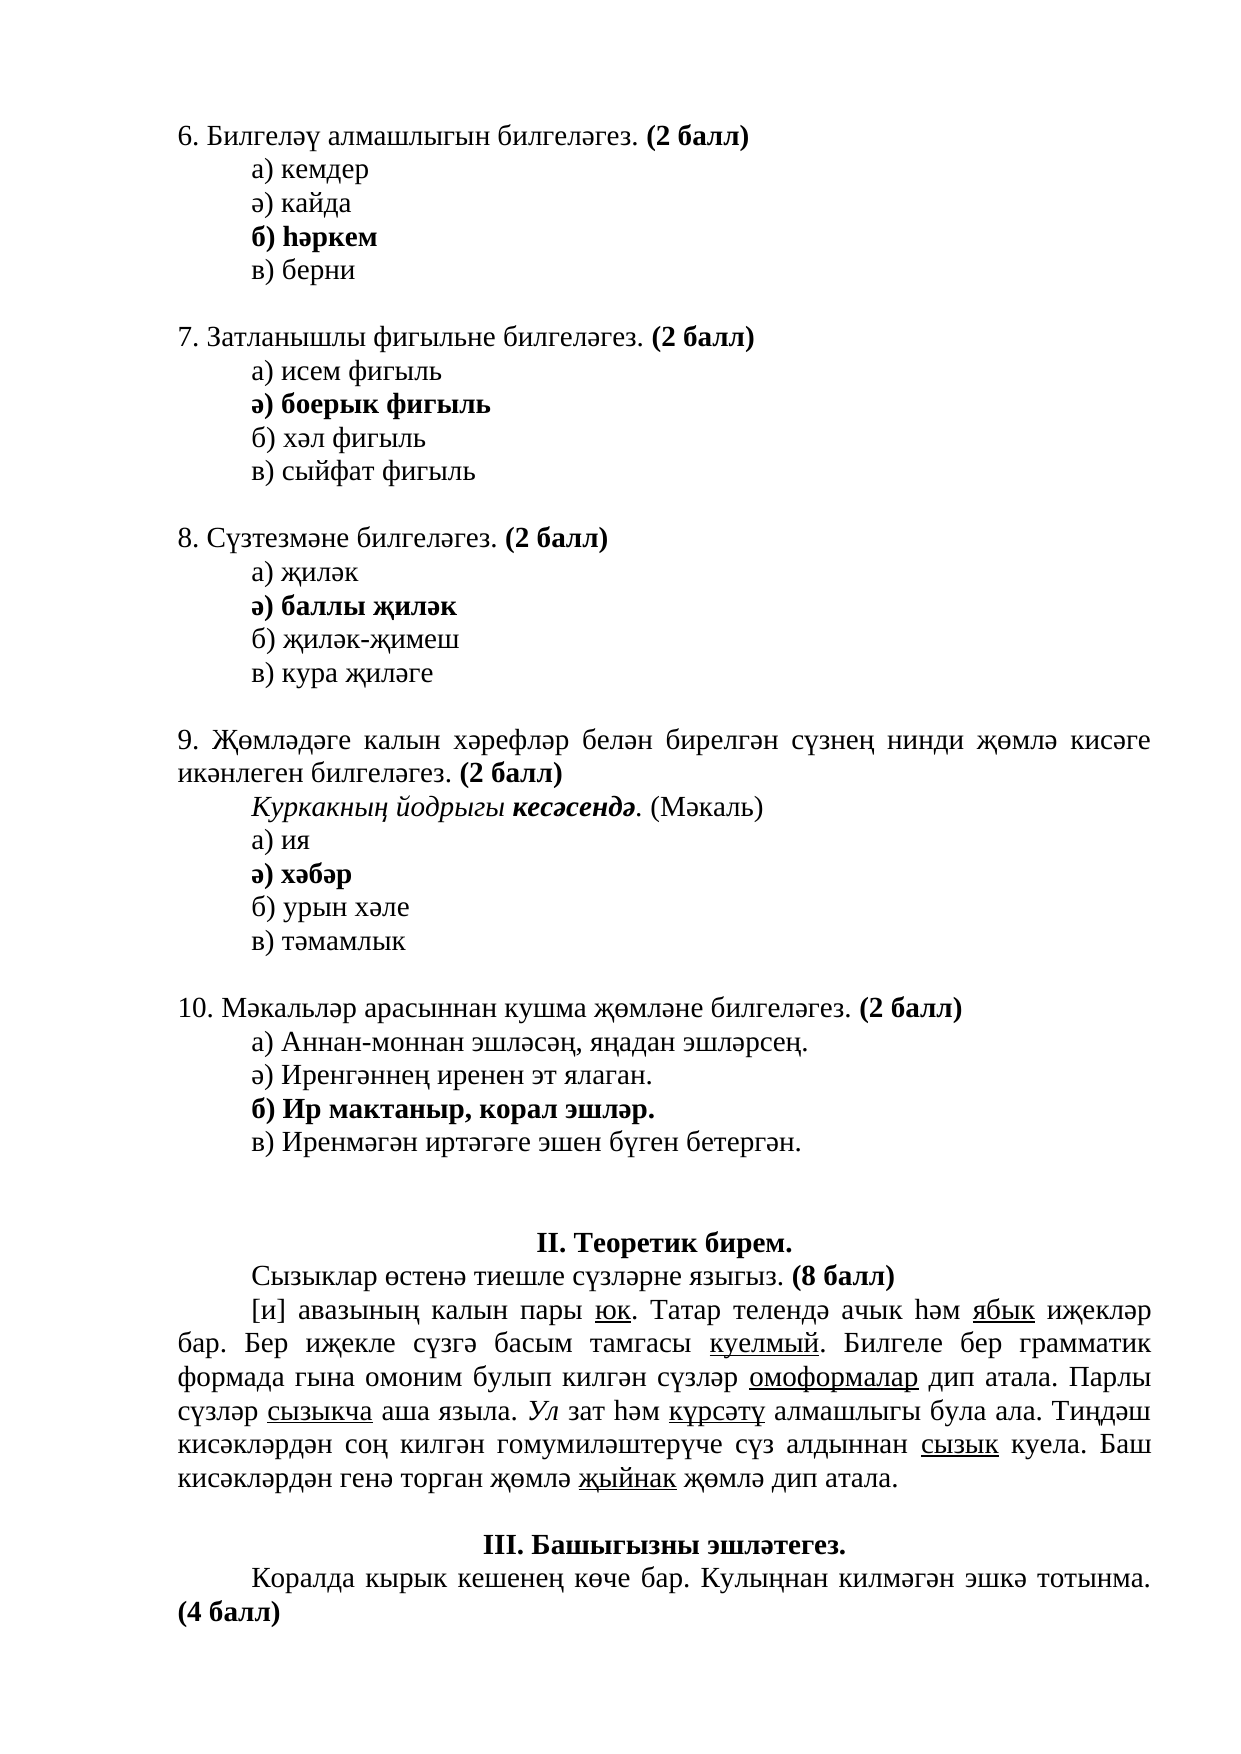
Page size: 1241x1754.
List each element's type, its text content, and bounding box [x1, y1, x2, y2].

text III. Башыгызны эшләтегез. [177, 1527, 1152, 1560]
text Куркакның йодрыгы кесәсендә. (Мәкаль) [177, 789, 1152, 822]
text б) һәркем [177, 219, 1152, 252]
text в) тәмамлык [177, 923, 1152, 957]
text ә) баллы җиләк [177, 588, 1152, 621]
text б) урын хәле [177, 889, 1152, 923]
text ә) Иренгәннең иренен эт ялаган. [177, 1057, 1152, 1091]
text в) берни [177, 252, 1152, 286]
text а) Аннан-моннан эшләсәң, яңадан эшләрсең. [177, 1024, 1152, 1057]
text 7. Затланышлы фигыльне билгеләгез. (2 балл) [177, 319, 1152, 353]
text II. Теоретик бирем. [177, 1225, 1152, 1258]
text ә) кайда [177, 185, 1152, 219]
text 9. Җөмләдәге калын хәрефләр белән бирелгән сүзнең нинди җөмлә кисәге икәнлеген билгеләгез. (2 балл) [177, 722, 1152, 789]
text б) хәл фигыль [177, 420, 1152, 453]
text ә) хәбәр [177, 856, 1152, 889]
text а) исем фигыль [177, 353, 1152, 386]
text в) Иренмәгән иртәгәге эшен бүген бетергән. [177, 1124, 1152, 1158]
text б) җиләк-җимеш [177, 621, 1152, 655]
text а) ия [177, 822, 1152, 856]
text [и] авазының калын пары юк. Татар телендә ачык һәм ябык иҗекләр бар. Бер иҗекле сүзгә басым тамгасы куелмый. Билгеле бер грамматик формада гына омоним булып килгән сүзләр омоформалар дип атала. Парлы сүзләр сызыкча аша языла. Ул зат һәм күрсәтү алмашлыгы була ала. Тиңдәш кисәкләрдән соң килгән гомумиләштерүче сүз алдыннан сызык куела. Баш кисәкләрдән генә торган җөмлә җыйнак җөмлә дип атала. [177, 1292, 1152, 1493]
text 8. Сүзтезмәне билгеләгез. (2 балл) [177, 521, 1152, 554]
text в) кура җиләге [177, 655, 1152, 688]
text Сызыклар өстенә тиешле сүзләрне языгыз. (8 балл) [177, 1258, 1152, 1292]
text в) сыйфат фигыль [177, 453, 1152, 487]
text Коралда кырык кешенең көче бар. Кулыңнан килмәгән эшкә тотынма. (4 балл) [177, 1560, 1152, 1627]
text ә) боерык фигыль [177, 386, 1152, 420]
text 10. Мәкальләр арасыннан кушма җөмләне билгеләгез. (2 балл) [177, 990, 1152, 1024]
text а) кемдер [177, 152, 1152, 185]
text а) җиләк [177, 554, 1152, 588]
text 6. Билгеләү алмашлыгын билгеләгез. (2 балл) [177, 118, 1152, 152]
text б) Ир мактаныр, корал эшләр. [177, 1091, 1152, 1124]
